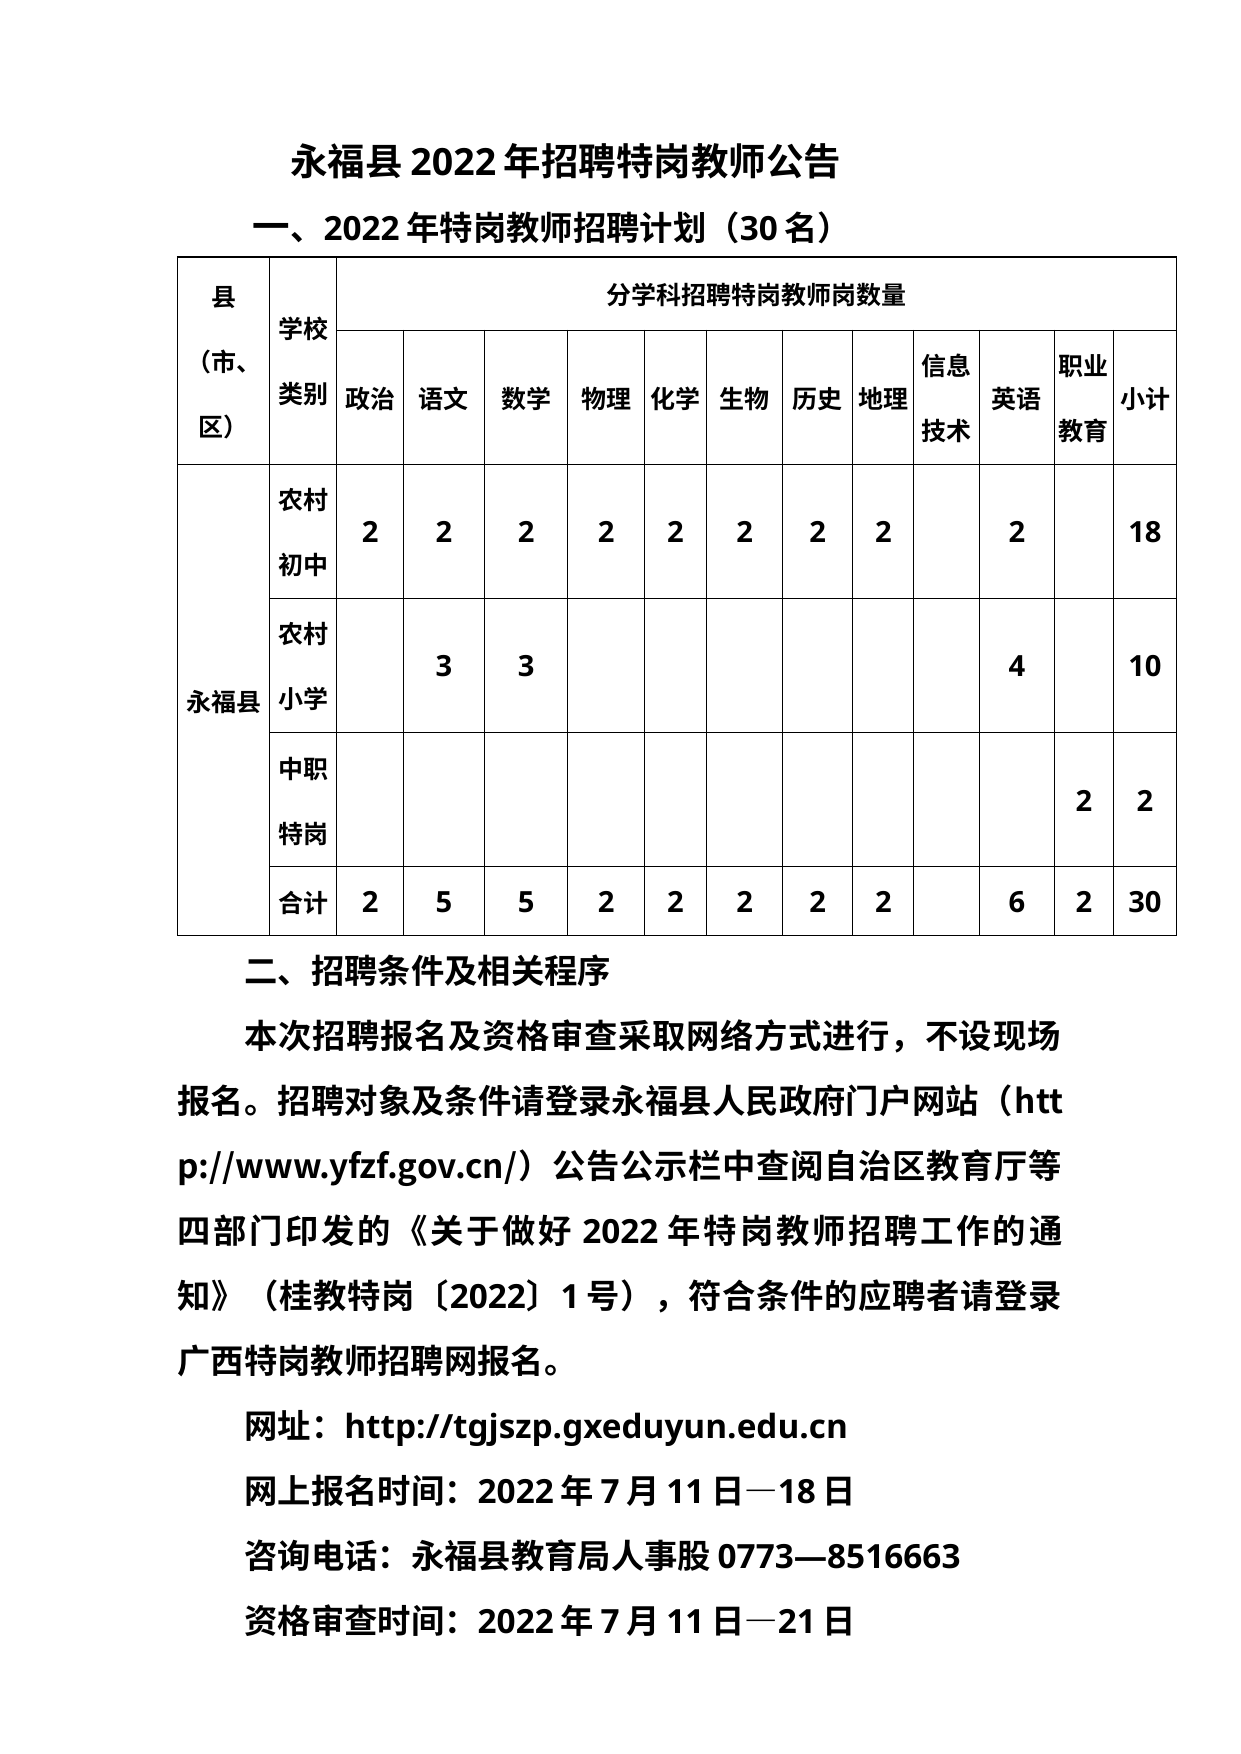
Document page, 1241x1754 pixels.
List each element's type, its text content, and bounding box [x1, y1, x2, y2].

table_cell [853, 599, 913, 732]
text 永福县2022年招聘特岗教师公告 [177, 126, 1063, 191]
table_header 县（市、区） [178, 258, 269, 464]
table_cell 数学 [485, 331, 567, 464]
table_cell 10 [1114, 599, 1176, 732]
table_cell 政治 [337, 331, 403, 464]
table_cell 2 [337, 867, 403, 935]
table_cell 5 [485, 867, 567, 935]
table_cell [645, 733, 706, 866]
list 本次招聘报名及资格审查采取网络方式进行，不设现场报名。招聘对象及条件请登录永福县人民政府门户网站（http://www.yfzf.gov.cn/）公告公示栏中查阅自治区教育厅等四部门印发的《关于做好2022年特岗教师招聘工作的通知》（桂教特岗〔2022〕1号），符合条件的应聘者请登录广西特岗教师招聘网报名。 [177, 1001, 1063, 1391]
table_cell [645, 599, 706, 732]
table_cell [914, 867, 979, 935]
table_cell 2 [853, 465, 913, 598]
table_cell 3 [404, 599, 484, 732]
table_cell [783, 733, 852, 866]
table_cell [568, 599, 644, 732]
table_cell 地理 [853, 331, 913, 464]
table_cell 2 [853, 867, 913, 935]
table_cell [568, 733, 644, 866]
table_cell 2 [783, 465, 852, 598]
table_cell 农村小学 [270, 599, 336, 732]
table_cell 18 [1114, 465, 1176, 598]
text 网址：http://tgjszp.gxeduyun.edu.cn [177, 1391, 1063, 1456]
table_cell 2 [707, 867, 782, 935]
table_cell 2 [568, 867, 644, 935]
table_cell 物理 [568, 331, 644, 464]
table_cell 农村初中 [270, 465, 336, 598]
table_cell 中职特岗 [270, 733, 336, 866]
table_cell [914, 733, 979, 866]
table_header 分学科招聘特岗教师岗数量 [337, 258, 1176, 329]
table_cell [404, 733, 484, 866]
text 资格审查时间：2022年7月11日—21日 [177, 1586, 1063, 1651]
text 一、2022年特岗教师招聘计划（30名） [177, 191, 1063, 256]
table_cell 2 [707, 465, 782, 598]
table_cell 2 [1055, 733, 1113, 866]
table_cell [337, 599, 403, 732]
table_cell 英语 [980, 331, 1054, 464]
table_cell 合计 [270, 867, 336, 935]
table_cell 生物 [707, 331, 782, 464]
table_cell [485, 733, 567, 866]
table_cell 2 [485, 465, 567, 598]
text 咨询电话：永福县教育局人事股0773—8516663 [177, 1521, 1063, 1586]
table_cell 30 [1114, 867, 1176, 935]
list 二、招聘条件及相关程序 [177, 936, 1063, 1001]
table_cell 2 [645, 867, 706, 935]
table_cell 5 [404, 867, 484, 935]
table_cell 小计 [1114, 331, 1176, 464]
text 网上报名时间：2022年7月11日—18日 [177, 1456, 1063, 1521]
table_cell 4 [980, 599, 1054, 732]
table_cell [707, 733, 782, 866]
table_cell [1055, 465, 1113, 598]
table_cell [853, 733, 913, 866]
table_cell 2 [783, 867, 852, 935]
table_cell 2 [337, 465, 403, 598]
table_cell [707, 599, 782, 732]
table_cell 化学 [645, 331, 706, 464]
table_cell [980, 733, 1054, 866]
table_cell 2 [568, 465, 644, 598]
table_cell [1055, 599, 1113, 732]
table_cell 2 [645, 465, 706, 598]
table_cell 2 [1055, 867, 1113, 935]
table_cell 历史 [783, 331, 852, 464]
table_cell 2 [404, 465, 484, 598]
table_cell 2 [980, 465, 1054, 598]
table_cell 6 [980, 867, 1054, 935]
table_header 学校类别 [270, 258, 336, 464]
table_cell 2 [1114, 733, 1176, 866]
table_cell [914, 599, 979, 732]
table_cell 3 [485, 599, 567, 732]
table_cell [783, 599, 852, 732]
table_cell 信息技术 [914, 331, 979, 464]
table_cell 永福县 [178, 465, 269, 935]
table_cell [337, 733, 403, 866]
table_cell [914, 465, 979, 598]
table_cell 语文 [404, 331, 484, 464]
table_cell 职业教育 [1055, 331, 1113, 464]
